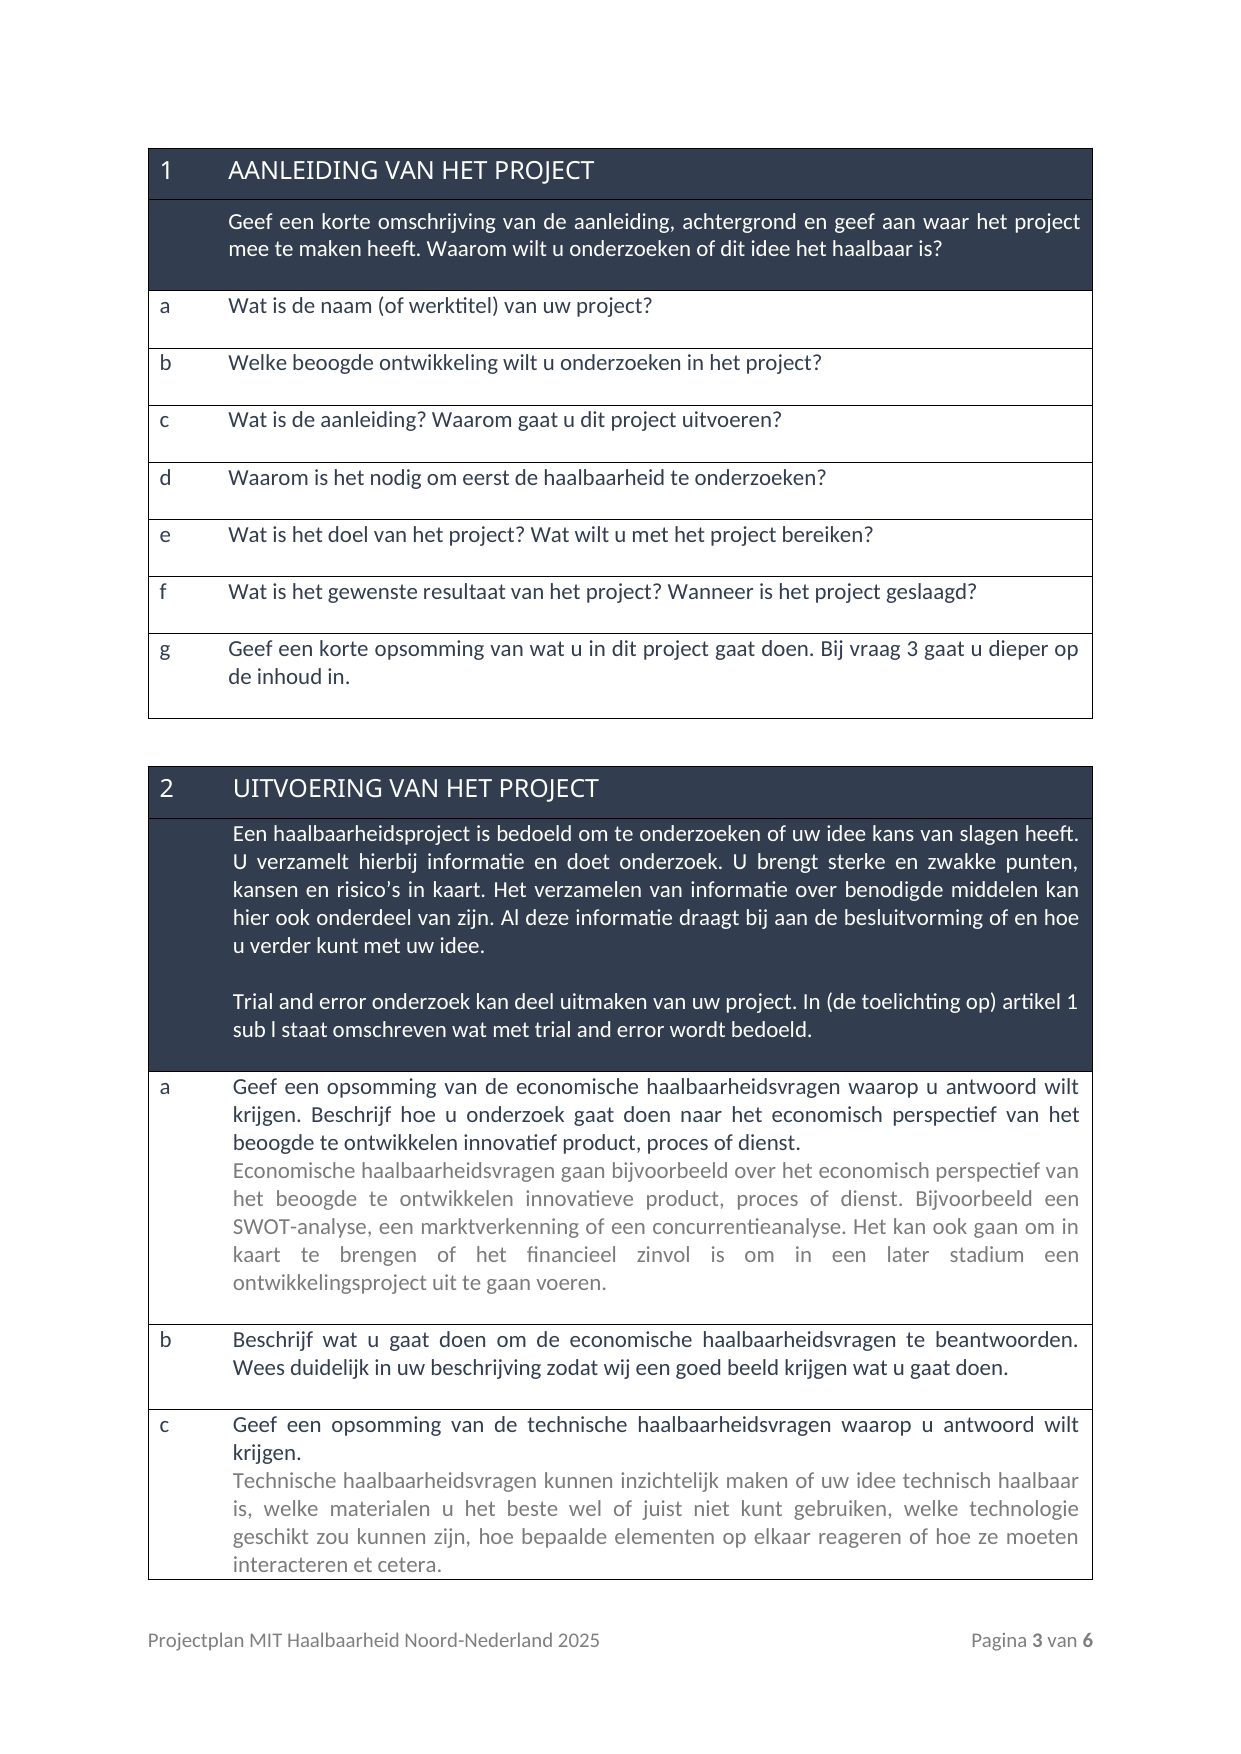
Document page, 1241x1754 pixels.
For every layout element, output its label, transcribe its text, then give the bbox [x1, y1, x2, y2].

table_cell g [149, 634, 217, 718]
table_cell [149, 819, 221, 1071]
table_cell a [149, 1072, 221, 1324]
table_cell Een haalbaarheidsproject is bedoeld om te onderzoeken of uw idee kans van slagen heeft. U verzamelt hierbij informatie en doet onderzoek. U brengt sterke en zwakke punten, kansen en risico’s in kaart. Het verzamelen van informatie over benodigde middelen kan hier ook onderdeel van zijn. Al deze informatie draagt bij aan de besluitvorming of en hoe u verder kunt met uw idee. Trial and error onderzoek kan deel uitmaken van uw project. In (de toelichting op) artikel 1 sub l staat omschreven wat met trial and error wordt bedoeld. [221, 819, 1092, 1071]
table_cell Wat is de aanleiding? Waarom gaat u dit project uitvoeren? [217, 406, 1092, 462]
table_cell Waarom is het nodig om eerst de haalbaarheid te onderzoeken? [217, 463, 1092, 519]
table_cell b [149, 349, 217, 404]
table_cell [221, 1410, 1092, 1578]
table_cell Wat is het gewenste resultaat van het project? Wanneer is het project geslaagd? [217, 577, 1092, 633]
table_header UITVOERING VAN HET PROJECT [221, 767, 1092, 818]
table_cell c [149, 406, 217, 462]
table_cell [149, 200, 217, 290]
table_cell Wat is de naam (of werktitel) van uw project? [217, 291, 1092, 347]
table_cell Beschrijf wat u gaat doen om de economische haalbaarheidsvragen te beantwoorden. Wees duidelijk in uw beschrijving zodat wij een goed beeld krijgen wat u gaat doen. [221, 1325, 1092, 1409]
table_header 1 [149, 149, 217, 199]
table_cell Geef een korte omschrijving van de aanleiding, achtergrond en geef aan waar het project mee te maken heeft. Waarom wilt u onderzoeken of dit idee het haalbaar is? [217, 200, 1092, 290]
table_cell e [149, 520, 217, 576]
table_cell Geef een opsomming van de economische haalbaarheidsvragen waarop u antwoord wilt krijgen. Beschrijf hoe u onderzoek gaat doen naar het economisch perspectief van het beoogde te ontwikkelen innovatief product, proces of dienst. Economische haalbaarheidsvragen gaan bijvoorbeeld over het economisch perspectief van het beoogde te ontwikkelen innovatieve product, proces of dienst. Bijvoorbeeld een SWOT-analyse, een marktverkenning of een concurrentieanalyse. Het kan ook gaan om in kaart te brengen of het financieel zinvol is om in een later stadium een ontwikkelingsproject uit te gaan voeren. [221, 1072, 1092, 1324]
table_cell Welke beoogde ontwikkeling wilt u onderzoeken in het project? [217, 349, 1092, 404]
table_header 2 [149, 767, 221, 818]
table_cell b [149, 1325, 221, 1409]
table_cell Geef een korte opsomming van wat u in dit project gaat doen. Bij vraag 3 gaat u dieper op de inhoud in. [217, 634, 1092, 718]
table_cell Wat is het doel van het project? Wat wilt u met het project bereiken? [217, 520, 1092, 576]
table_cell f [149, 577, 217, 633]
table_cell d [149, 463, 217, 519]
table_cell a [149, 291, 217, 347]
table_cell c [149, 1410, 221, 1578]
table_header AANLEIDING VAN HET PROJECT [217, 149, 1092, 199]
